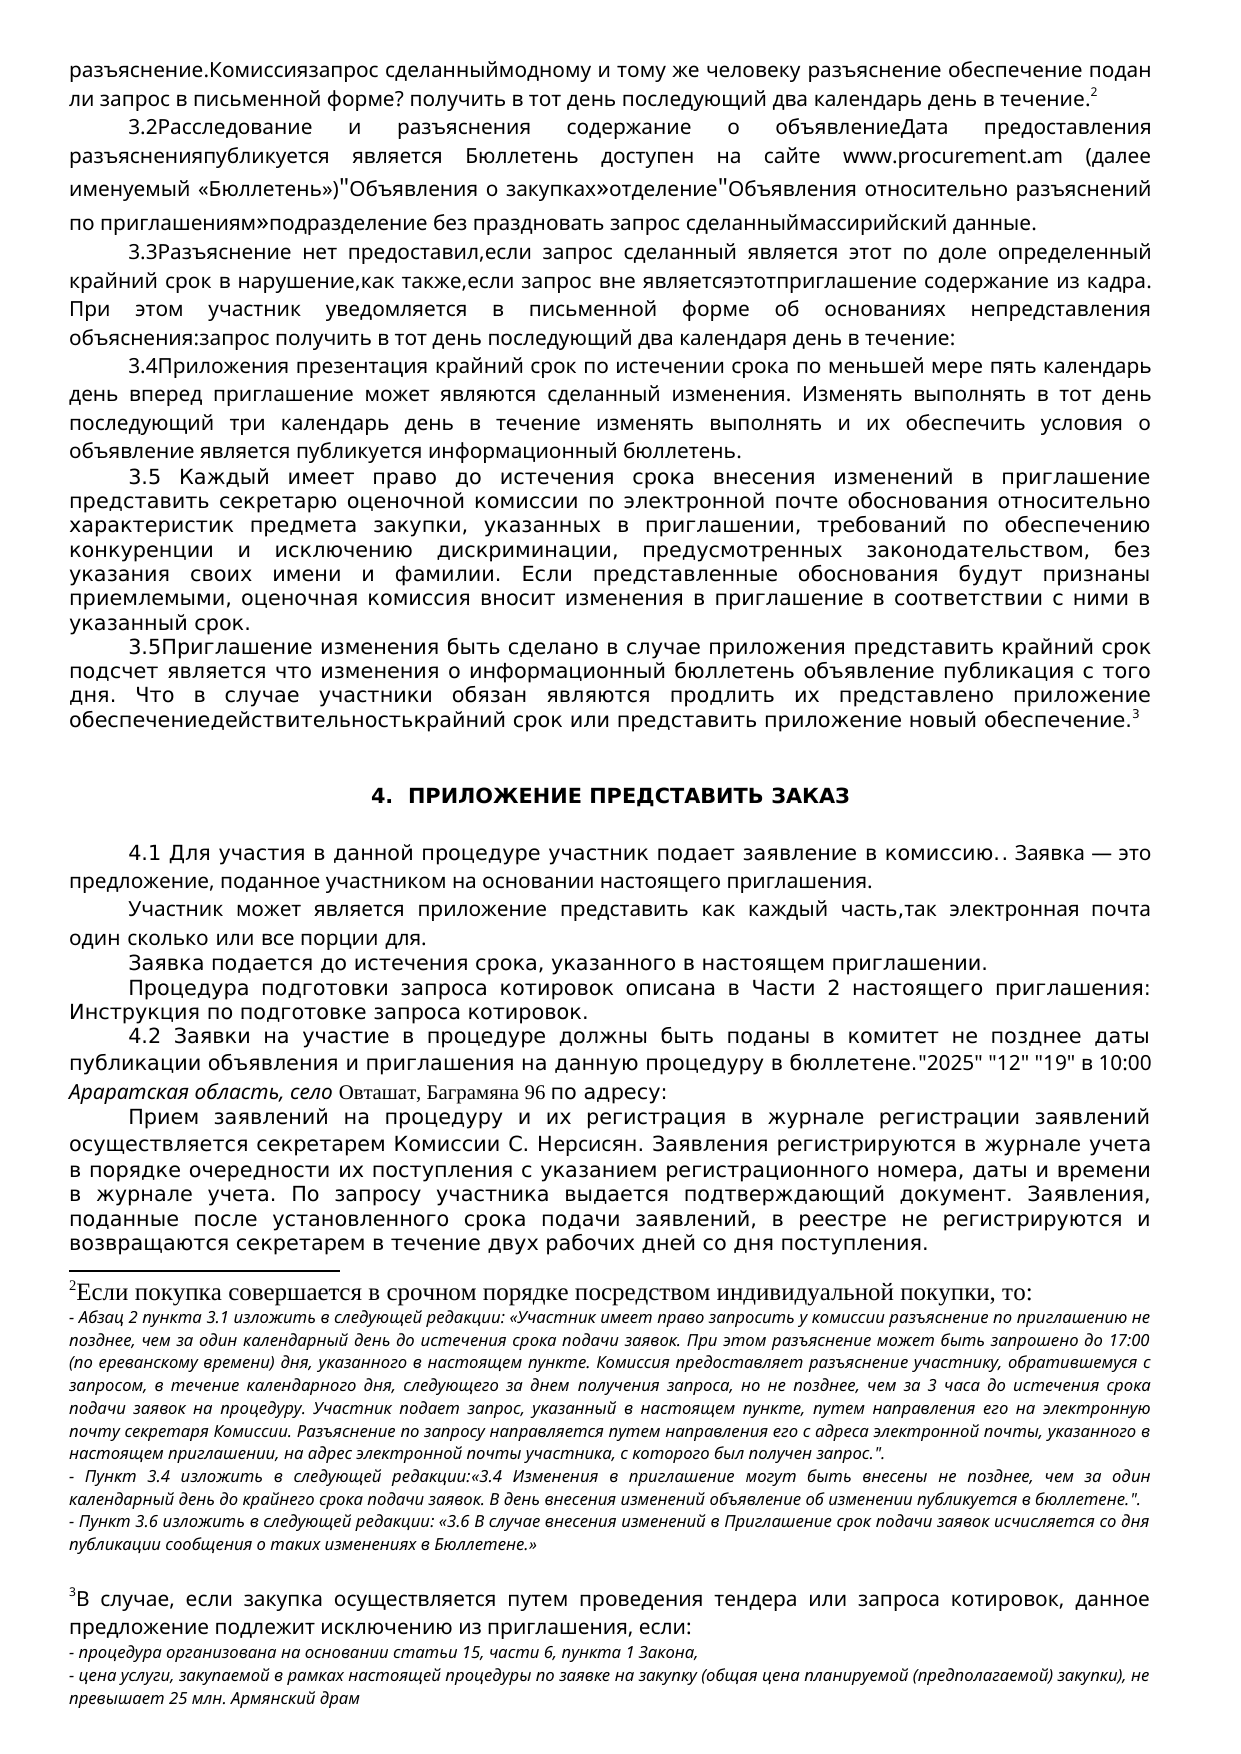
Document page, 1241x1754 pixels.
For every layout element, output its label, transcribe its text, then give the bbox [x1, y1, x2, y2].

text 4. ПРИЛОЖЕНИЕ ПРЕДСТАВИТЬ ЗАКАЗ [69, 784, 1152, 809]
text 4.1 Для участия в данной процедуре участник подает заявление в комиссию.. Заявка — это предложение, поданное участником на основании настоящего приглашения. [69, 838, 1152, 894]
text 3.5 Каждый имеет право до истечения срока внесения изменений в приглашение представить секретарю оценочной комиссии по электронной почте обоснования относительно характеристик предмета закупки, указанных в приглашении, требований по обеспечению конкуренции и исключению дискриминации, предусмотренных законодательством, без указания своих имени и фамилии. Если представленные обоснования будут признаны приемлемыми, оценочная комиссия вносит изменения в приглашение в соответствии с ними в указанный срок. [69, 465, 1152, 635]
text 3.2Расследование и разъяснения содержание о объявлениеДата предоставления разъясненияпубликуется является Бюллетень доступен на сайте www.procurement.am (далее именуемый «Бюллетень»)"Объявления о закупках»отделение"Объявления относительно разъяснений по приглашениям»подразделение без праздновать запрос сделанныймассирийский данные. [69, 112, 1152, 237]
text 3.3Разъяснение нет предоставил,если запрос сделанный является этот по доле определенный крайний срок в нарушение,как также,если запрос вне являетсяэтотприглашение содержание из кадра. При этом участник уведомляется в письменной форме об основаниях непредставления объяснения:запрос получить в тот день последующий два календаря день в течение: [69, 237, 1152, 351]
text 3.4Приложения презентация крайний срок по истечении срока по меньшей мере пять календарь день вперед приглашение может являются сделанный изменения. Изменять выполнять в тот день последующий три календарь день в течение изменять выполнять и их обеспечить условия о объявление является публикуется информационный бюллетень. [69, 351, 1152, 465]
text Заявка подается до истечения срока, указанного в настоящем приглашении. [69, 951, 1152, 976]
text Прием заявлений на процедуру и их регистрация в журнале регистрации заявлений осуществляется секретарем Комиссии С. Нерсисян. Заявления регистрируются в журнале учета в порядке очередности их поступления с указанием регистрационного номера, даты и времени в журнале учета. По запросу участника выдается подтверждающий документ. Заявления, поданные после установленного срока подачи заявлений, в реестре не регистрируются и возвращаются секретарем в течение двух рабочих дней со дня поступления. [69, 1105, 1152, 1255]
text 3.5Приглашение изменения быть сделано в случае приложения представить крайний срок подсчет является что изменения о информационный бюллетень объявление публикация с того дня. Что в случае участники обязан являются продлить их представлено приложение обеспечениедействительностькрайний срок или представить приложение новый обеспечение. [69, 635, 1152, 732]
text Участник может является приложение представить как каждый часть,так электронная почта один сколько или все порции для. [69, 894, 1152, 951]
text Процедура подготовки запроса котировок описана в Части 2 настоящего приглашения: Инструкция по подготовке запроса котировок. [69, 976, 1152, 1024]
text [69, 56, 1152, 112]
text 4.2 Заявки на участие в процедуре должны быть поданы в комитет не позднее даты публикации объявления и приглашения на данную процедуру в бюллетене."2025" "12" "19" в 10:00 Араратская область, село Овташат, Баграмяна 96 по адресу: [69, 1024, 1152, 1105]
